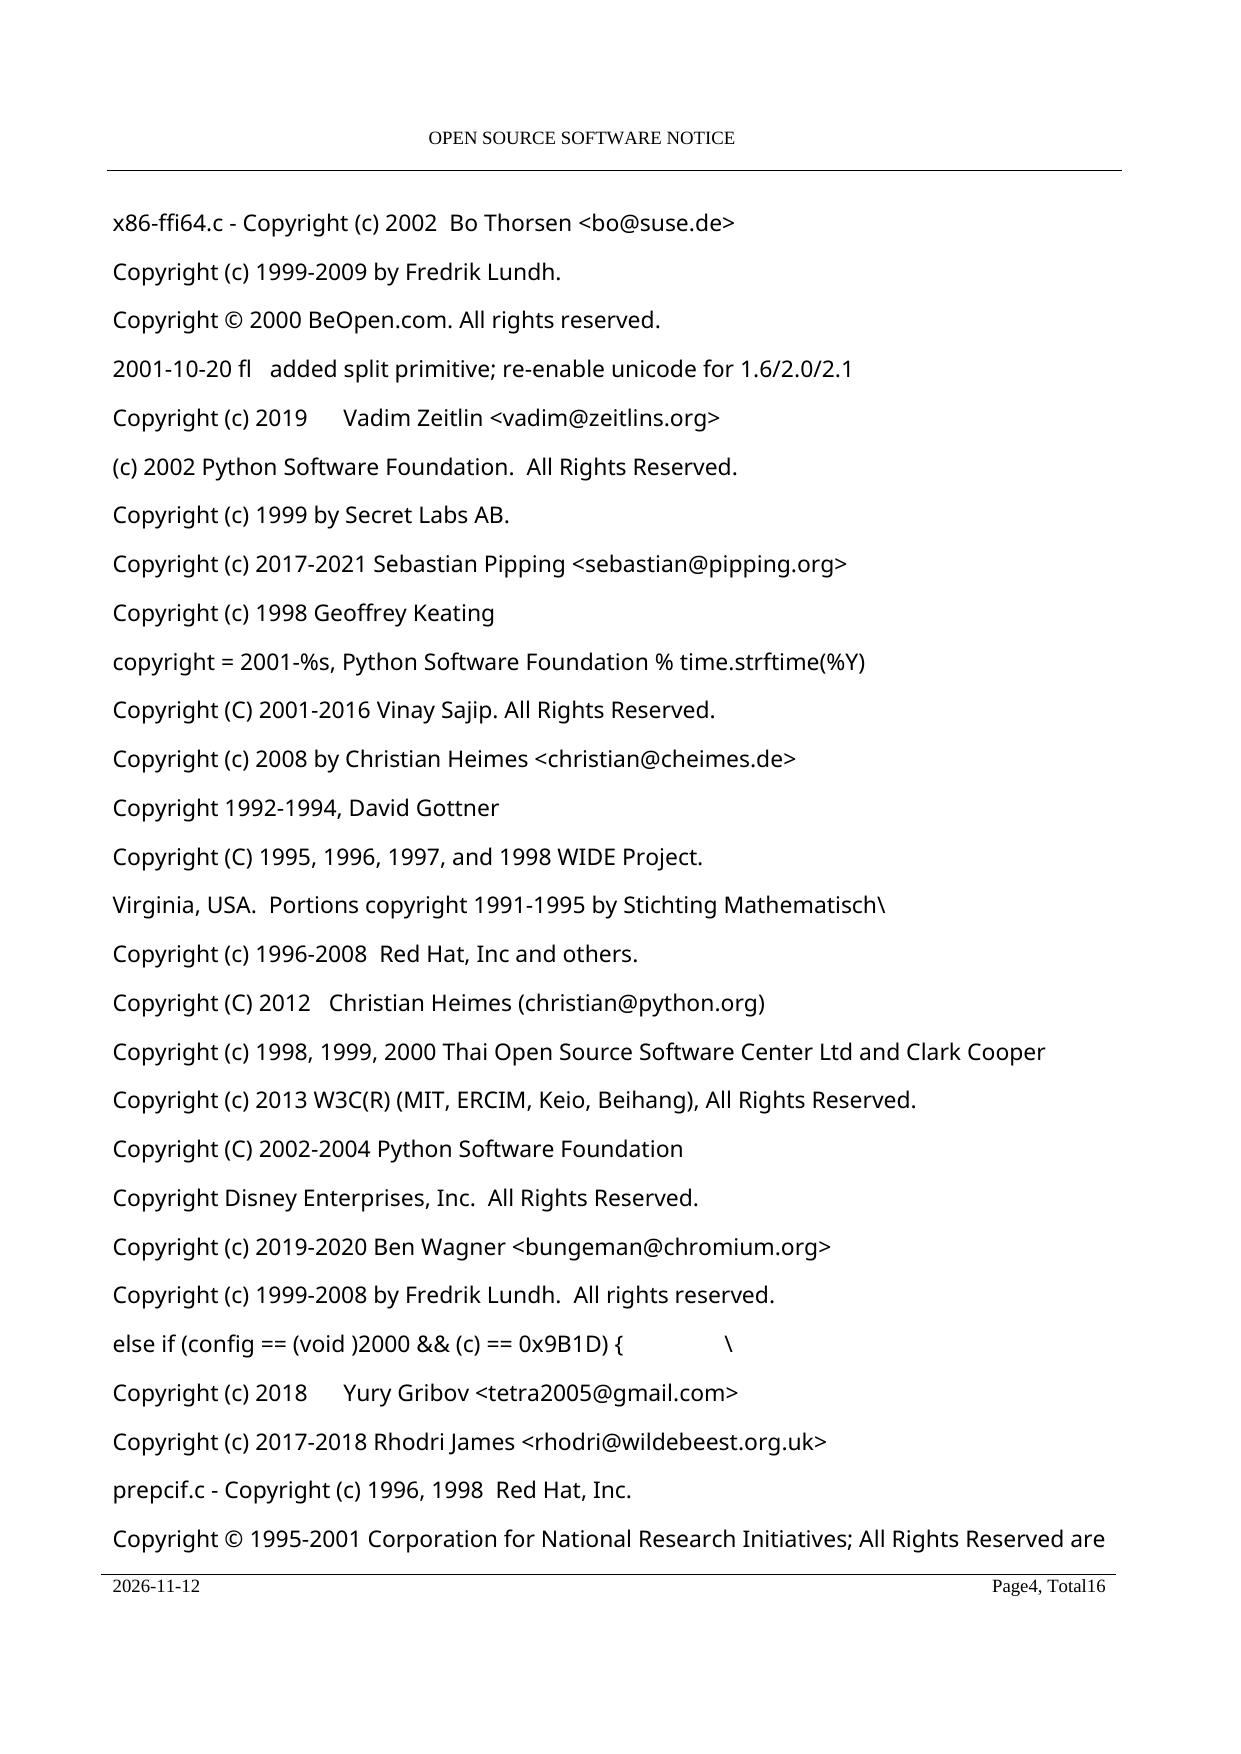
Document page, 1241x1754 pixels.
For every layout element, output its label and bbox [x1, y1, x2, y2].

text [112, 206, 1128, 1555]
